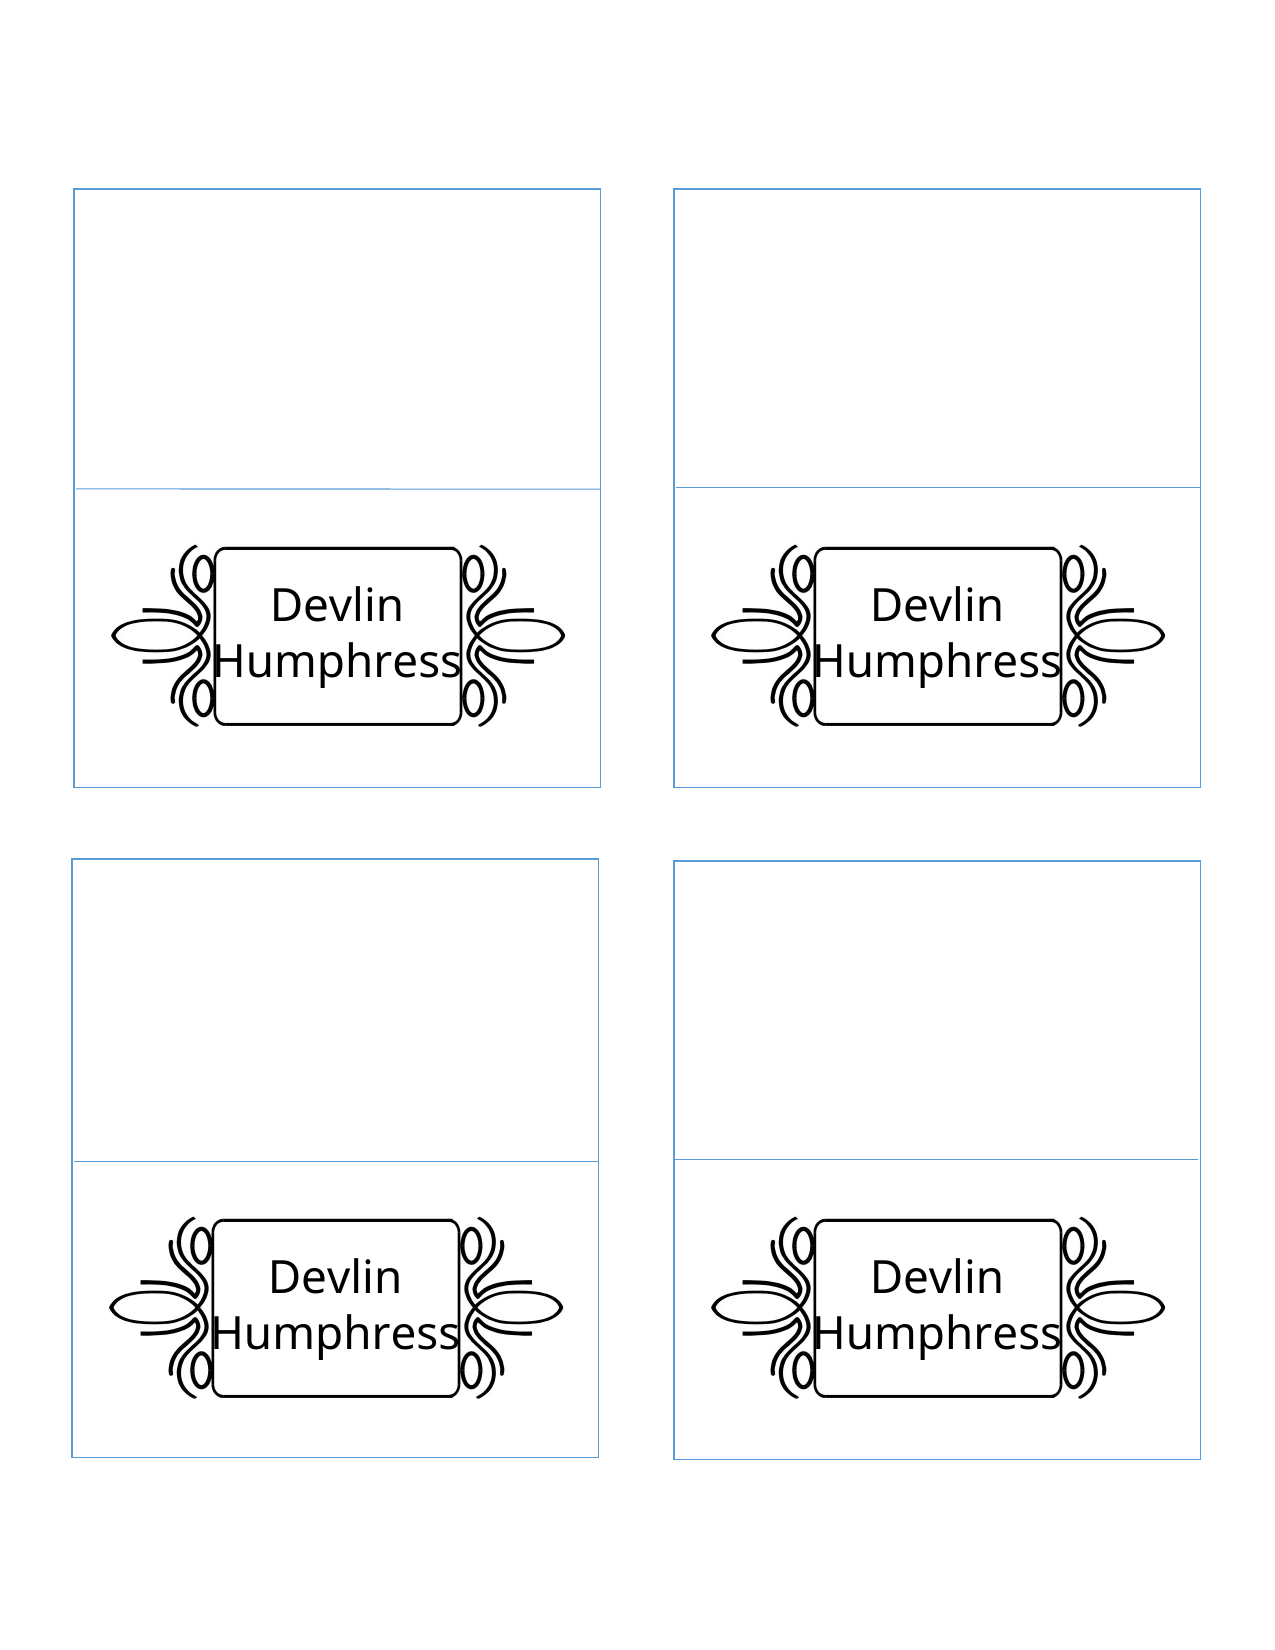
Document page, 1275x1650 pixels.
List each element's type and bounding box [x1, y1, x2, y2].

picture [107, 1215, 564, 1400]
picture [709, 543, 1166, 728]
picture [109, 543, 566, 728]
picture [709, 1215, 1166, 1400]
